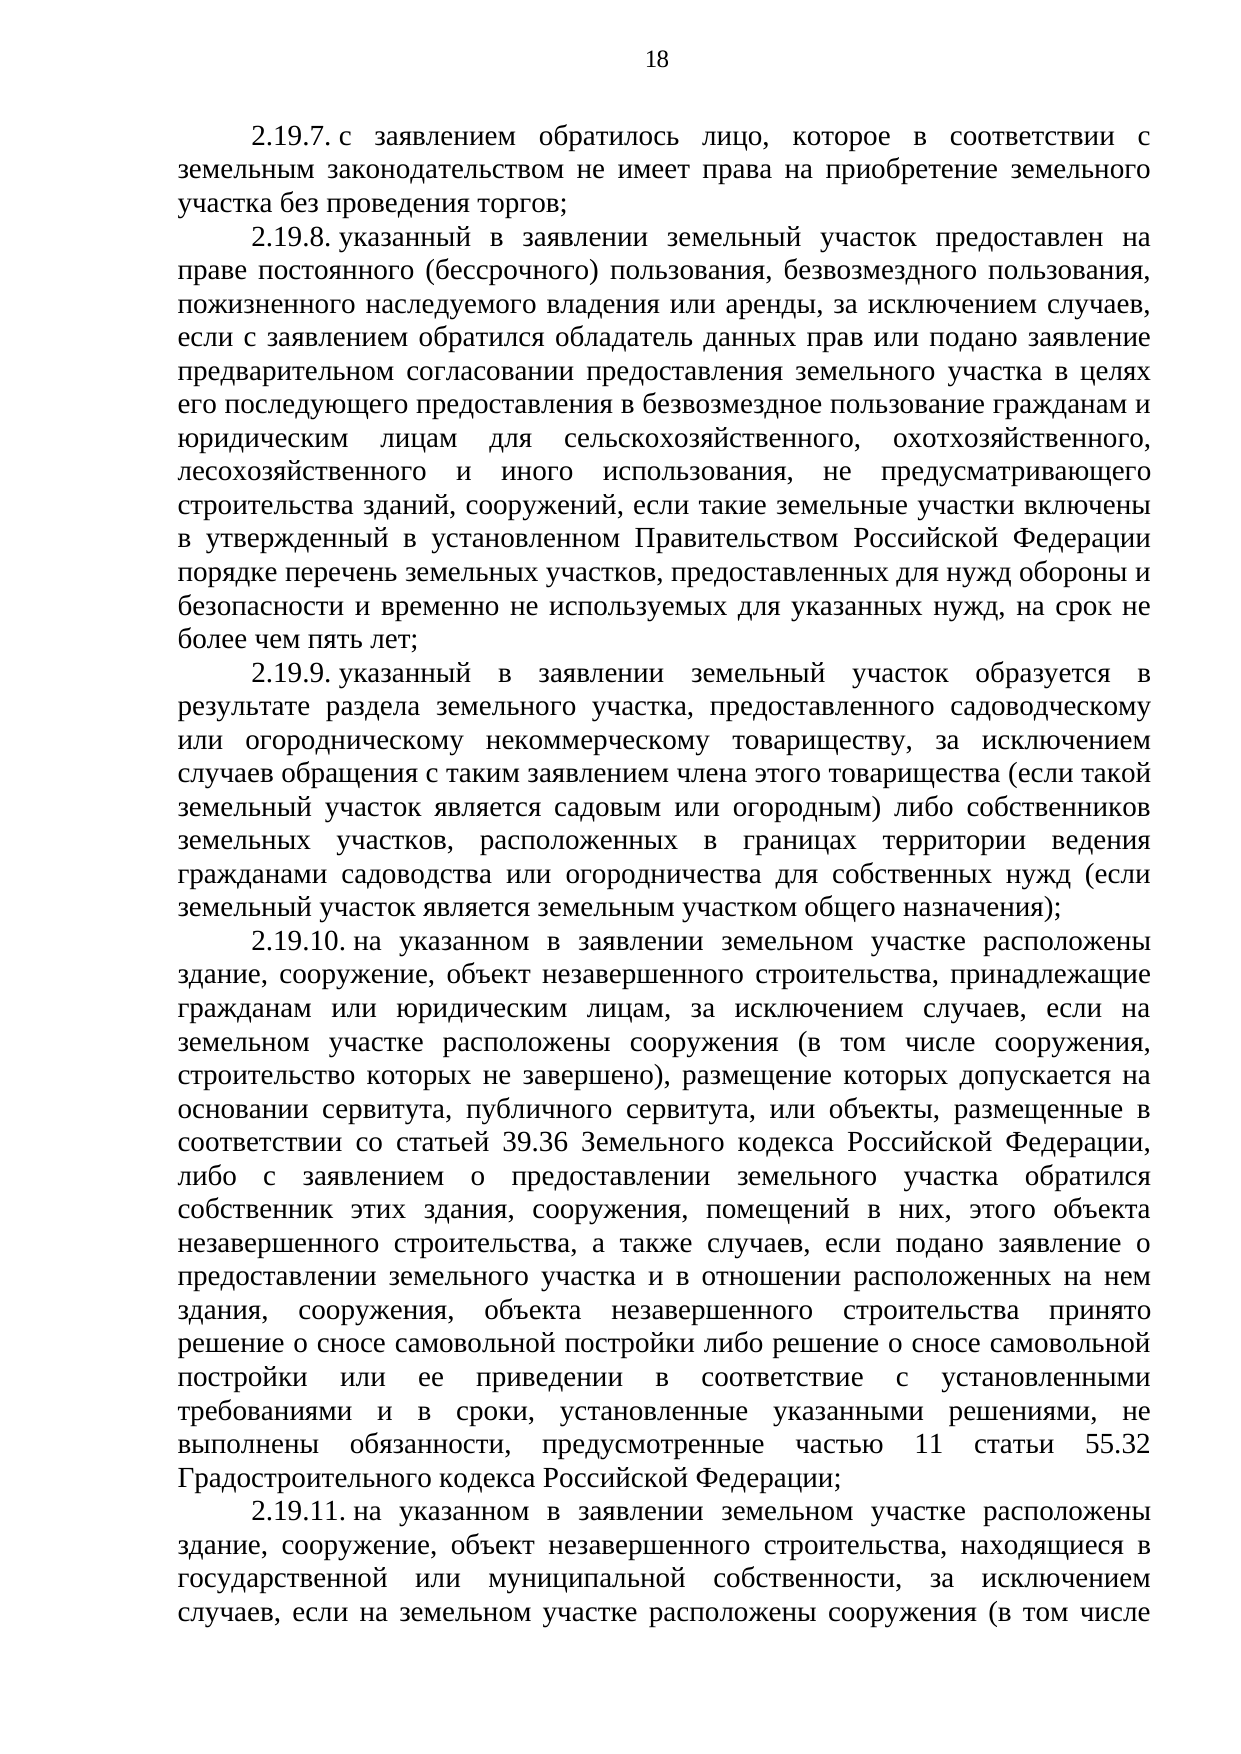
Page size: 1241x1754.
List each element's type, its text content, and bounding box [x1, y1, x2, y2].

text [177, 1493, 1152, 1627]
text 2.19.7. с заявлением обратилось лицо, которое в соответствии с земельным законодательством не имеет права на приобретение земельного участка без проведения торгов; [177, 118, 1152, 219]
text 2.19.8. указанный в заявлении земельный участок предоставлен на праве постоянного (бессрочного) пользования, безвозмездного пользования, пожизненного наследуемого владения или аренды, за исключением случаев, если с заявлением обратился обладатель данных прав или подано заявление предварительном согласовании предоставления земельного участка в целях его последующего предоставления в безвозмездное пользование гражданам и юридическим лицам для сельскохозяйственного, охотхозяйственного, лесохозяйственного и иного использования, не предусматривающего строительства зданий, сооружений, если такие земельные участки включены в утвержденный в установленном Правительством Российской Федерации порядке перечень земельных участков, предоставленных для нужд обороны и безопасности и временно не используемых для указанных нужд, на срок не более чем пять лет; [177, 219, 1152, 655]
text 2.19.9. указанный в заявлении земельный участок образуется в результате раздела земельного участка, предоставленного садоводческому или огородническому некоммерческому товариществу, за исключением случаев обращения с таким заявлением члена этого товарищества (если такой земельный участок является садовым или огородным) либо собственников земельных участков, расположенных в границах территории ведения гражданами садоводства или огородничества для собственных нужд (если земельный участок является земельным участком общего назначения); [177, 655, 1152, 923]
text 2.19.10. на указанном в заявлении земельном участке расположены здание, сооружение, объект незавершенного строительства, принадлежащие гражданам или юридическим лицам, за исключением случаев, если на земельном участке расположены сооружения (в том числе сооружения, строительство которых не завершено), размещение которых допускается на основании сервитута, публичного сервитута, или объекты, размещенные в соответствии со статьей 39.36 Земельного кодекса Российской Федерации, либо с заявлением о предоставлении земельного участка обратился собственник этих здания, сооружения, помещений в них, этого объекта незавершенного строительства, а также случаев, если подано заявление о предоставлении земельного участка и в отношении расположенных на нем здания, сооружения, объекта незавершенного строительства принято решение о сносе самовольной постройки либо решение о сносе самовольной постройки или ее приведении в соответствие с установленными требованиями и в сроки, установленные указанными решениями, не выполнены обязанности, предусмотренные частью 11 статьи 55.32 Градостроительного кодекса Российской Федерации; [177, 923, 1152, 1493]
